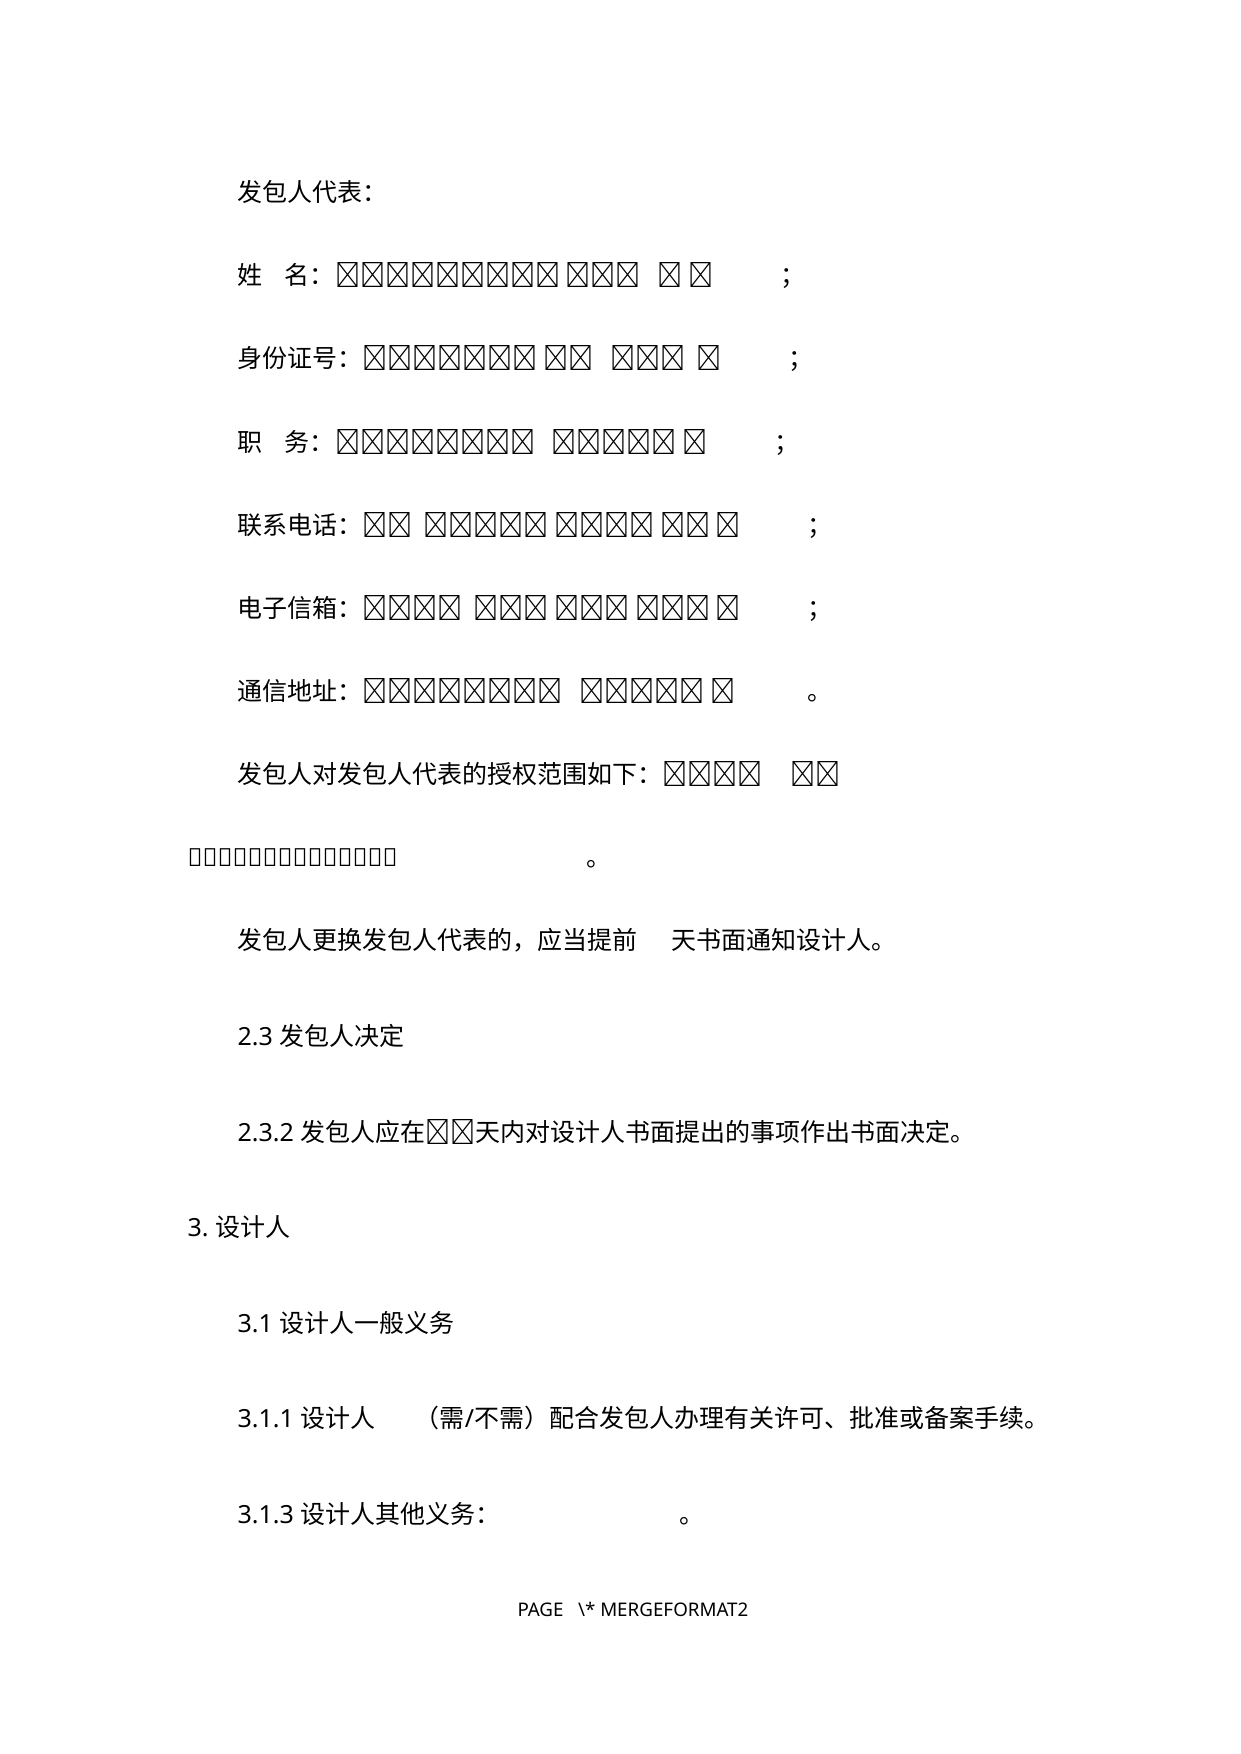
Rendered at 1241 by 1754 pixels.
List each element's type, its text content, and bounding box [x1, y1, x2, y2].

text 3.1.1 设计人 （需/不需）配合发包人办理有关许可、批准或备案手续。 [187, 1384, 1078, 1449]
subtitle 3. 设计人 [187, 1193, 1078, 1258]
text 发包人代表： [187, 158, 1078, 223]
text 联系电话：     ； [187, 491, 1078, 556]
text 职 务：   ； [187, 408, 1078, 473]
text 发包人对发包人代表的授权范围如下：  [187, 740, 1078, 805]
text 2.3.2 发包人应在天内对设计人书面提出的事项作出书面决定。 [187, 1098, 1078, 1163]
text 电子信箱：     ； [187, 574, 1078, 639]
subtitle 3.1 设计人一般义务 [187, 1289, 1078, 1354]
text 3.1.3 设计人其他义务： 。 [187, 1480, 1078, 1545]
text 2.3 发包人决定 [187, 1002, 1078, 1067]
text 姓 名：    ； [187, 241, 1078, 306]
text  。 [187, 823, 1078, 888]
text 发包人更换发包人代表的，应当提前 天书面通知设计人。 [187, 906, 1078, 971]
text 身份证号：    ； [187, 324, 1078, 389]
text 通信地址：   。 [187, 657, 1078, 722]
